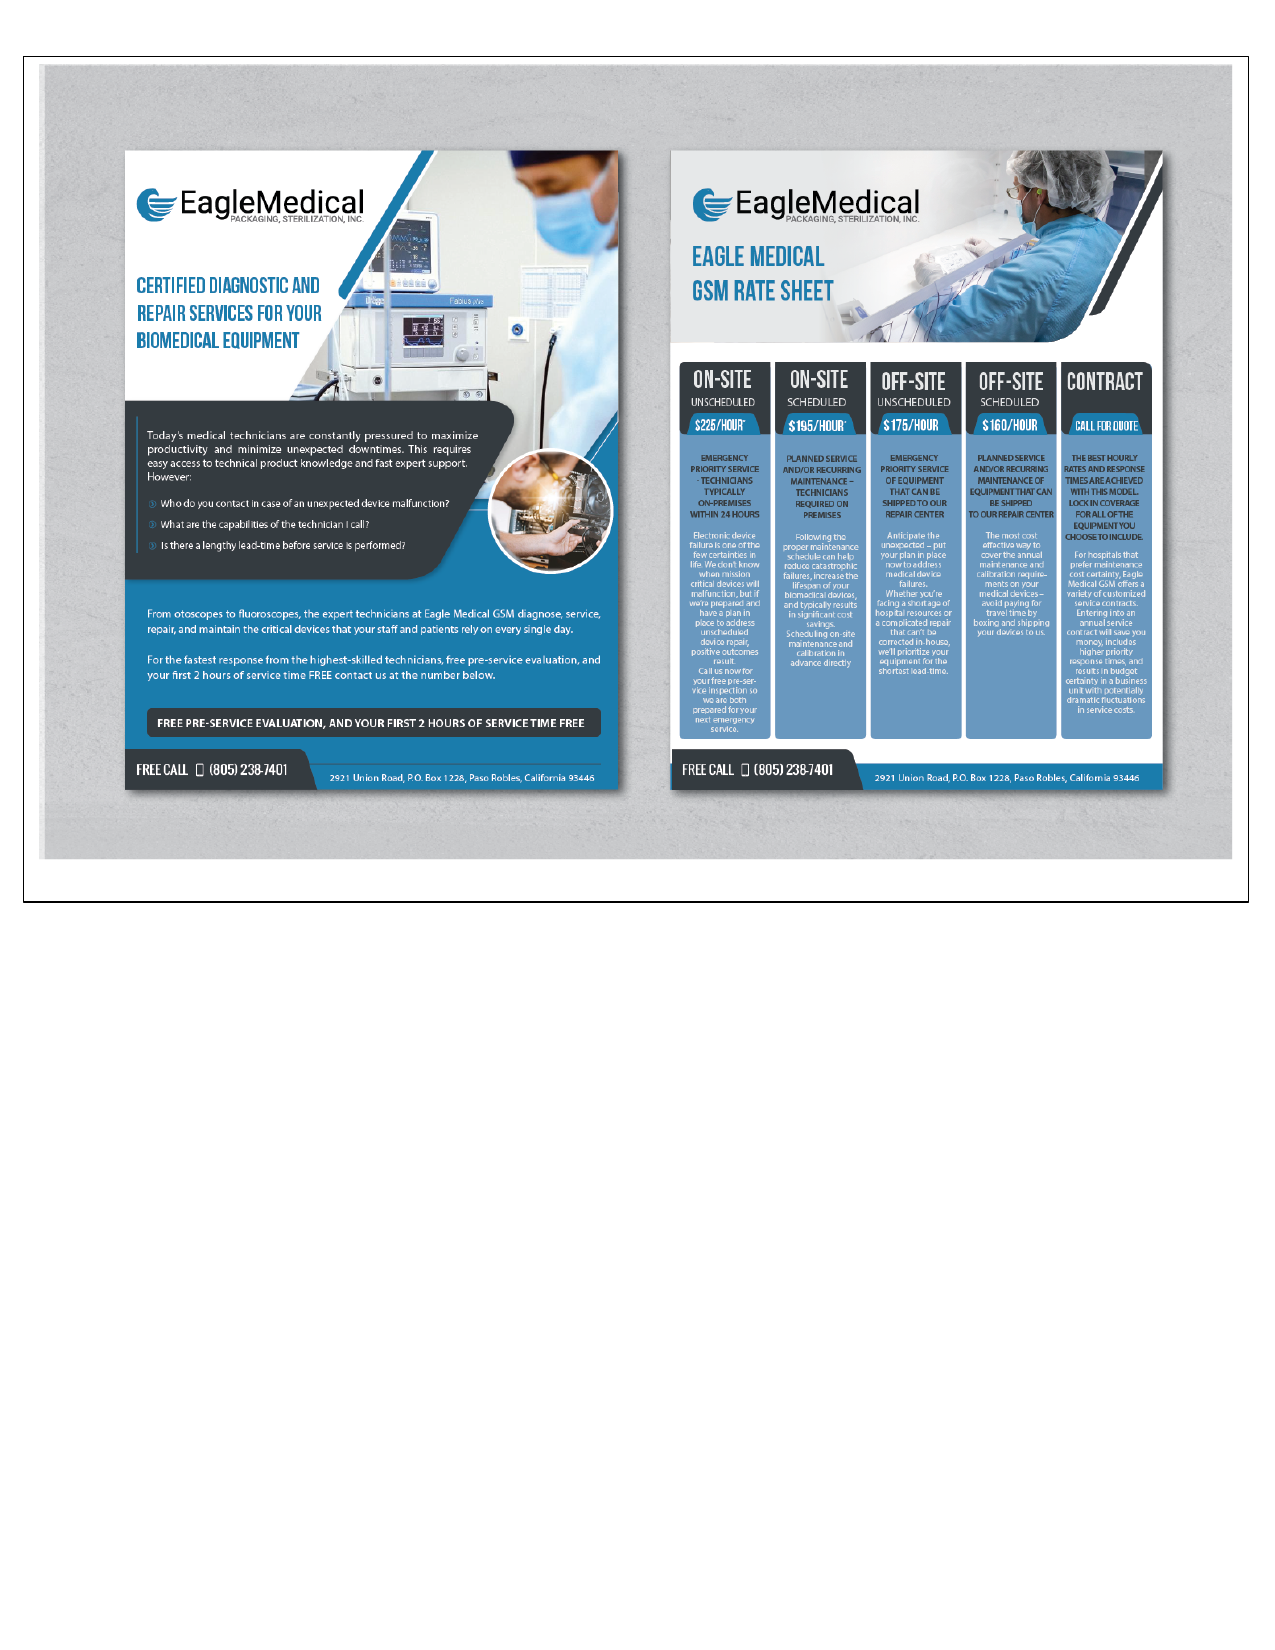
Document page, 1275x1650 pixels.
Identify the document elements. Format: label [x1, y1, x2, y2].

picture [38, 64, 1233, 860]
